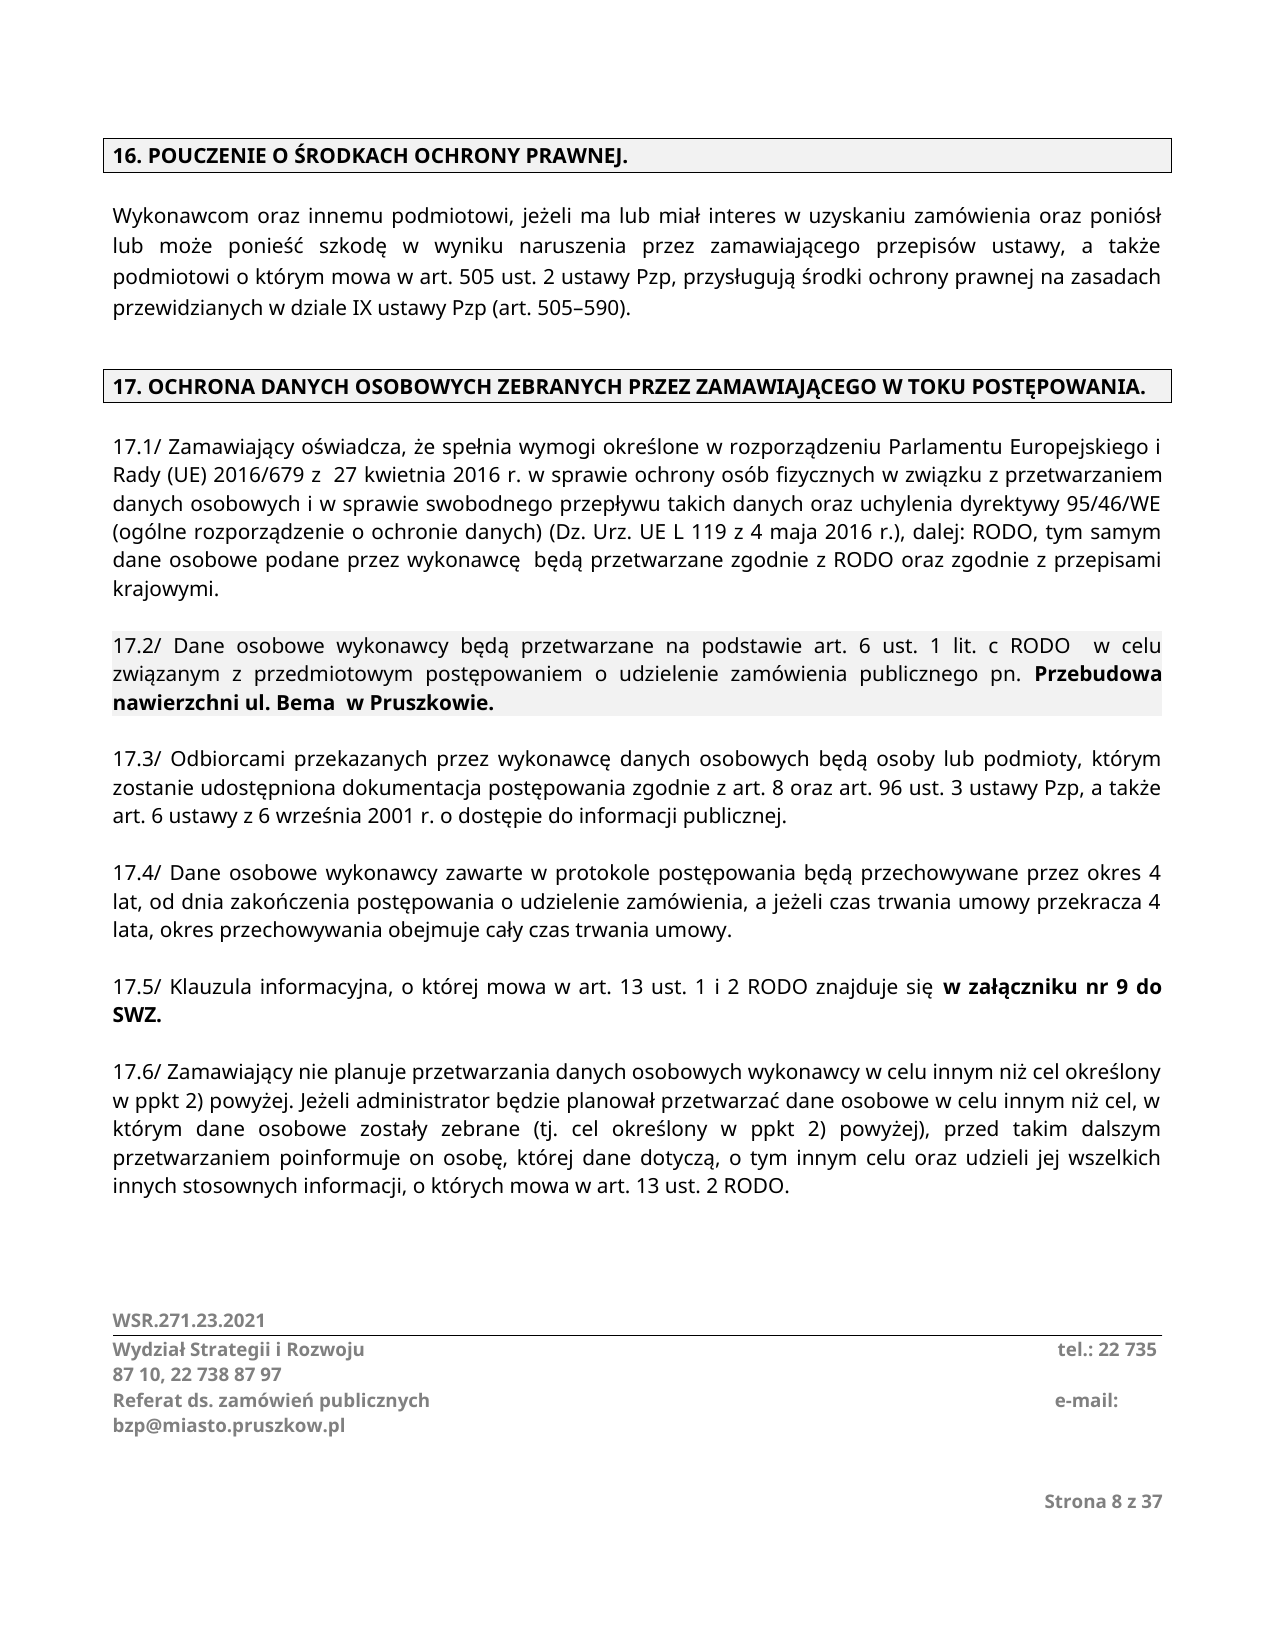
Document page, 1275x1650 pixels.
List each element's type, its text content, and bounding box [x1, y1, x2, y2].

text 17. OCHRONA DANYCH OSOBOWYCH ZEBRANYCH PRZEZ ZAMAWIAJĄCEGO W TOKU POSTĘPOWANIA. [104, 370, 1171, 402]
text 17.2/ Dane osobowe wykonawcy będą przetwarzane na podstawie art. 6 ust. 1 lit. c RODO w celu związanym z przedmiotowym postępowaniem o udzielenie zamówienia publicznego pn. Przebudowa nawierzchni ul. Bema w Pruszkowie. [112, 631, 1162, 716]
text Wykonawcom oraz innemu podmiotowi, jeżeli ma lub miał interes w uzyskaniu zamówienia oraz poniósł lub może ponieść szkodę w wyniku naruszenia przez zamawiającego przepisów ustawy, a także podmiotowi o którym mowa w art. 505 ust. 2 ustawy Pzp, przysługują środki ochrony prawnej na zasadach przewidzianych w dziale IX ustawy Pzp (art. 505–590). [112, 201, 1162, 321]
text 16. POUCZENIE O ŚRODKACH OCHRONY PRAWNEJ. [104, 139, 1171, 172]
text 17.6/ Zamawiający nie planuje przetwarzania danych osobowych wykonawcy w celu innym niż cel określony w ppkt 2) powyżej. Jeżeli administrator będzie planował przetwarzać dane osobowe w celu innym niż cel, w którym dane osobowe zostały zebrane (tj. cel określony w ppkt 2) powyżej), przed takim dalszym przetwarzaniem poinformuje on osobę, której dane dotyczą, o tym innym celu oraz udzieli jej wszelkich innych stosownych informacji, o których mowa w art. 13 ust. 2 RODO. [112, 1057, 1162, 1199]
text 17.3/ Odbiorcami przekazanych przez wykonawcę danych osobowych będą osoby lub podmioty, którym zostanie udostępniona dokumentacja postępowania zgodnie z art. 8 oraz art. 96 ust. 3 ustawy Pzp, a także art. 6 ustawy z 6 września 2001 r. o dostępie do informacji publicznej. [112, 744, 1162, 830]
text 17.5/ Klauzula informacyjna, o której mowa w art. 13 ust. 1 i 2 RODO znajduje się w załączniku nr 9 do SWZ. [112, 972, 1162, 1029]
text 17.4/ Dane osobowe wykonawcy zawarte w protokole postępowania będą przechowywane przez okres 4 lat, od dnia zakończenia postępowania o udzielenie zamówienia, a jeżeli czas trwania umowy przekracza 4 lata, okres przechowywania obejmuje cały czas trwania umowy. [112, 858, 1162, 944]
text 17.1/ Zamawiający oświadcza, że spełnia wymogi określone w rozporządzeniu Parlamentu Europejskiego i Rady (UE) 2016/679 z 27 kwietnia 2016 r. w sprawie ochrony osób fizycznych w związku z przetwarzaniem danych osobowych i w sprawie swobodnego przepływu takich danych oraz uchylenia dyrektywy 95/46/WE (ogólne rozporządzenie o ochronie danych) (Dz. Urz. UE L 119 z 4 maja 2016 r.), dalej: RODO, tym samym dane osobowe podane przez wykonawcę będą przetwarzane zgodnie z RODO oraz zgodnie z przepisami krajowymi. [112, 432, 1162, 602]
